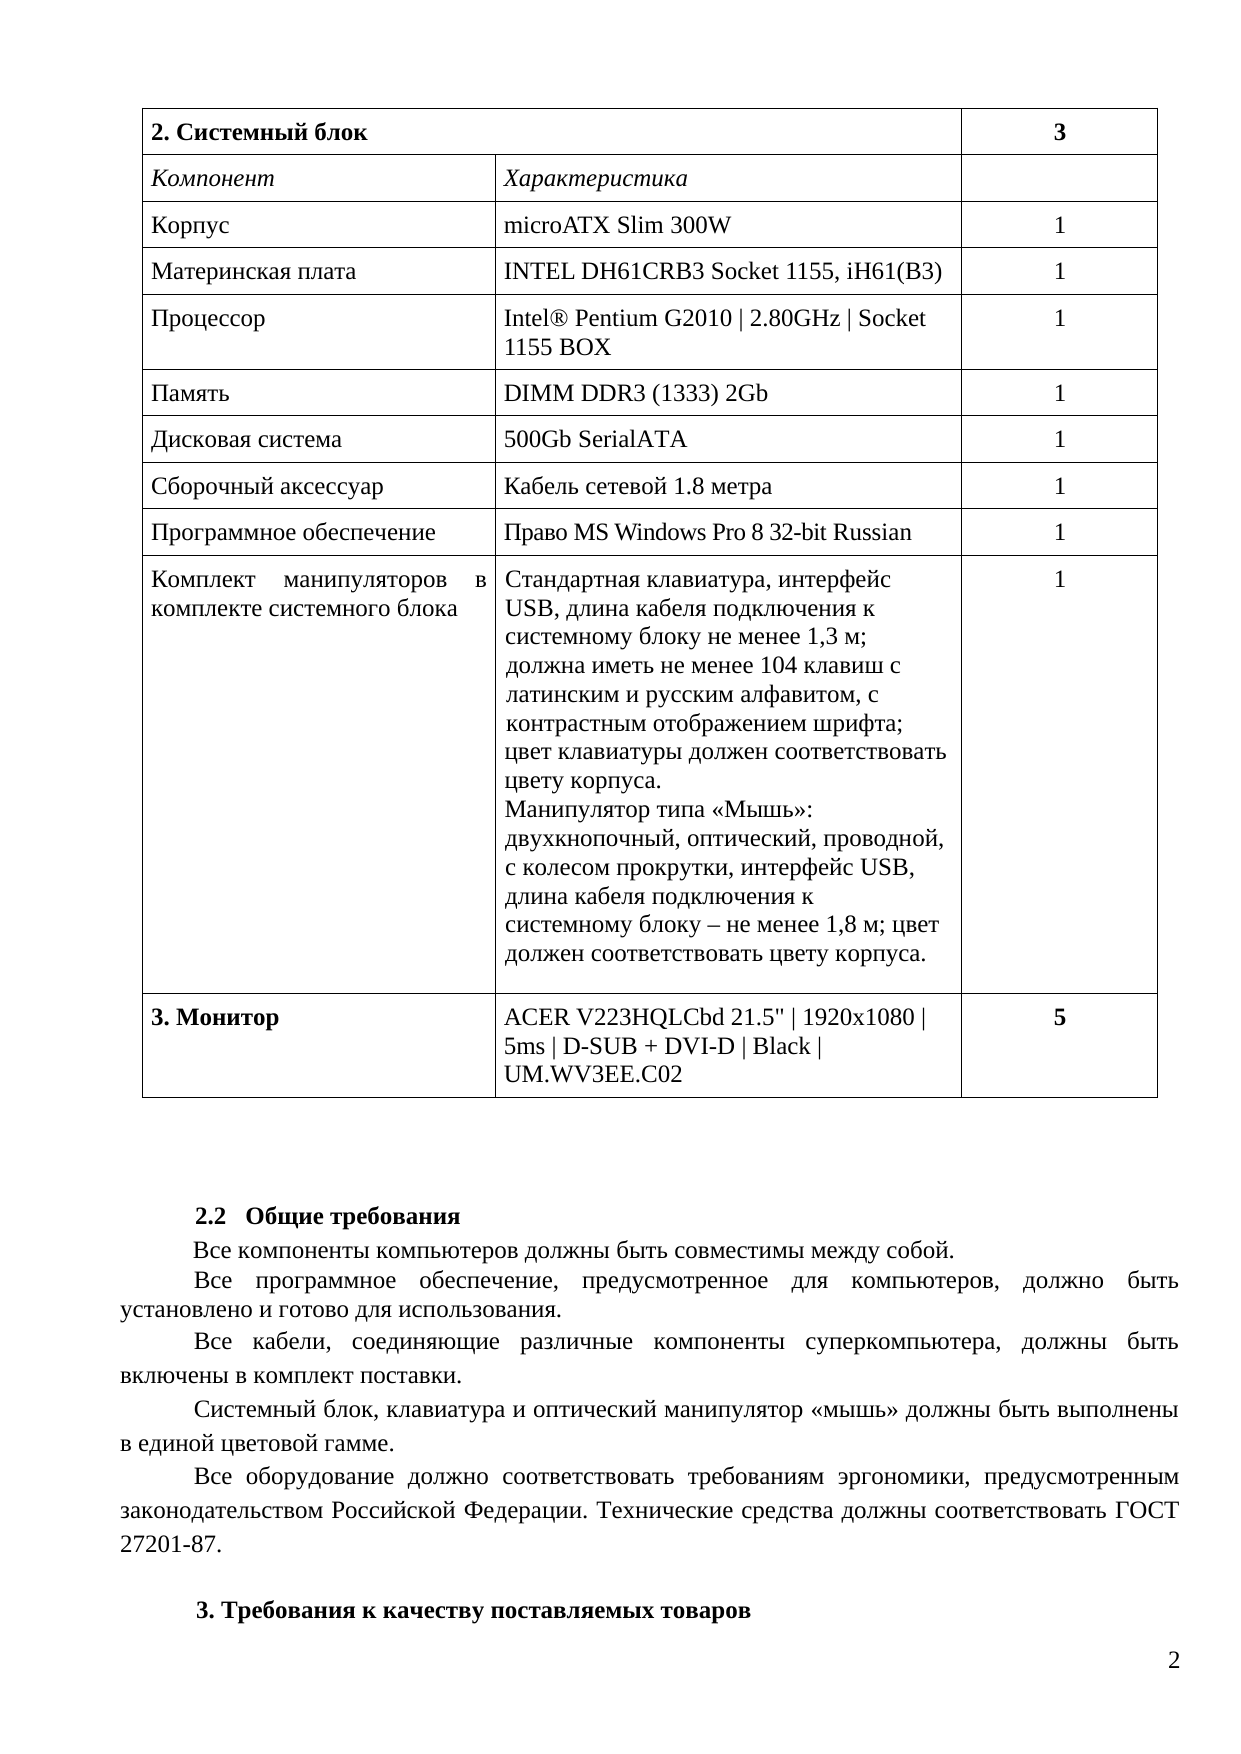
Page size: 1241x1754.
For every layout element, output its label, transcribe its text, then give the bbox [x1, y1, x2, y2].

table_cell 1 [962, 202, 1157, 247]
table_cell 1 [962, 370, 1157, 415]
table_cell Кабель сетевой 1.8 метра [496, 463, 961, 508]
table_cell [962, 155, 1157, 201]
text 3. Требования к качеству поставляемых товаров [196, 1592, 1180, 1625]
table_cell 1 [962, 463, 1157, 508]
text Все оборудование должно соответствовать требованиям эргономики, предусмотренным законодательством Российской Федерации. Технические средства должны соответствовать ГОСТ 27201-87. [120, 1458, 1180, 1559]
table_cell Стандартная клавиатура, интерфейс USB, длина кабеля подключения к системному блоку не менее 1,3 м; должна иметь не менее 104 клавиш с латинским и русским алфавитом, с контрастным отображением шрифта; цвет клавиатуры должен соответствовать цвету корпуса. Манипулятор типа «Мышь»: двухкнопочный, оптический, проводной, с колесом прокрутки, интерфейс USB, длина кабеля подключения к системному блоку – не менее 1,8 м; цвет должен соответствовать цвету корпуса. [496, 556, 961, 993]
text Все компоненты компьютеров должны быть совместимы между собой. [120, 1231, 1179, 1265]
text 2.2 Общие требования [195, 1198, 1180, 1231]
table_cell Корпус [143, 202, 495, 247]
table_cell 3 [962, 109, 1157, 154]
table_cell Материнская плата [143, 248, 495, 293]
text Все программное обеспечение, предусмотренное для компьютеров, должно быть установлено и готово для использования. [120, 1265, 1180, 1323]
table_cell 2. Системный блок [143, 109, 961, 154]
table_cell Комплект манипуляторов в комплекте системного блока [143, 556, 495, 993]
table_cell 3. Монитор [143, 994, 495, 1097]
table_cell DIMM DDR3 (1333) 2Gb [496, 370, 961, 415]
table_cell 1 [962, 248, 1157, 293]
table_cell Сборочный аксессуар [143, 463, 495, 508]
table_cell Память [143, 370, 495, 415]
table_cell Право MS Windows Pro 8 32-bit Russian [496, 509, 961, 554]
table_cell INTEL DH61CRB3 Socket 1155, iH61(B3) [496, 248, 961, 293]
table_cell microATX Slim 300W [496, 202, 961, 247]
table_cell 1 [962, 556, 1157, 993]
table_cell Intel® Pentium G2010 | 2.80GHz | Socket 1155 BOX [496, 295, 961, 369]
table_cell Дисковая система [143, 416, 495, 462]
table_cell Программное обеспечение [143, 509, 495, 554]
table_cell 1 [962, 295, 1157, 369]
table_cell 1 [962, 509, 1157, 554]
table_cell Компонент [143, 155, 495, 201]
table_cell Характеристика [496, 155, 961, 201]
text Системный блок, клавиатура и оптический манипулятор «мышь» должны быть выполнены в единой цветовой гамме. [120, 1390, 1180, 1458]
table_cell 1 [962, 416, 1157, 462]
table_cell Процессор [143, 295, 495, 369]
table_cell 500Gb SerialATA [496, 416, 961, 462]
table_cell ACER V223HQLCbd 21.5" | 1920x1080 | 5ms | D-SUB + DVI-D | Black | UM.WV3EE.C02 [496, 994, 961, 1097]
text Все кабели, соединяющие различные компоненты суперкомпьютера, должны быть включены в комплект поставки. [120, 1323, 1180, 1390]
table_cell 5 [962, 994, 1157, 1097]
